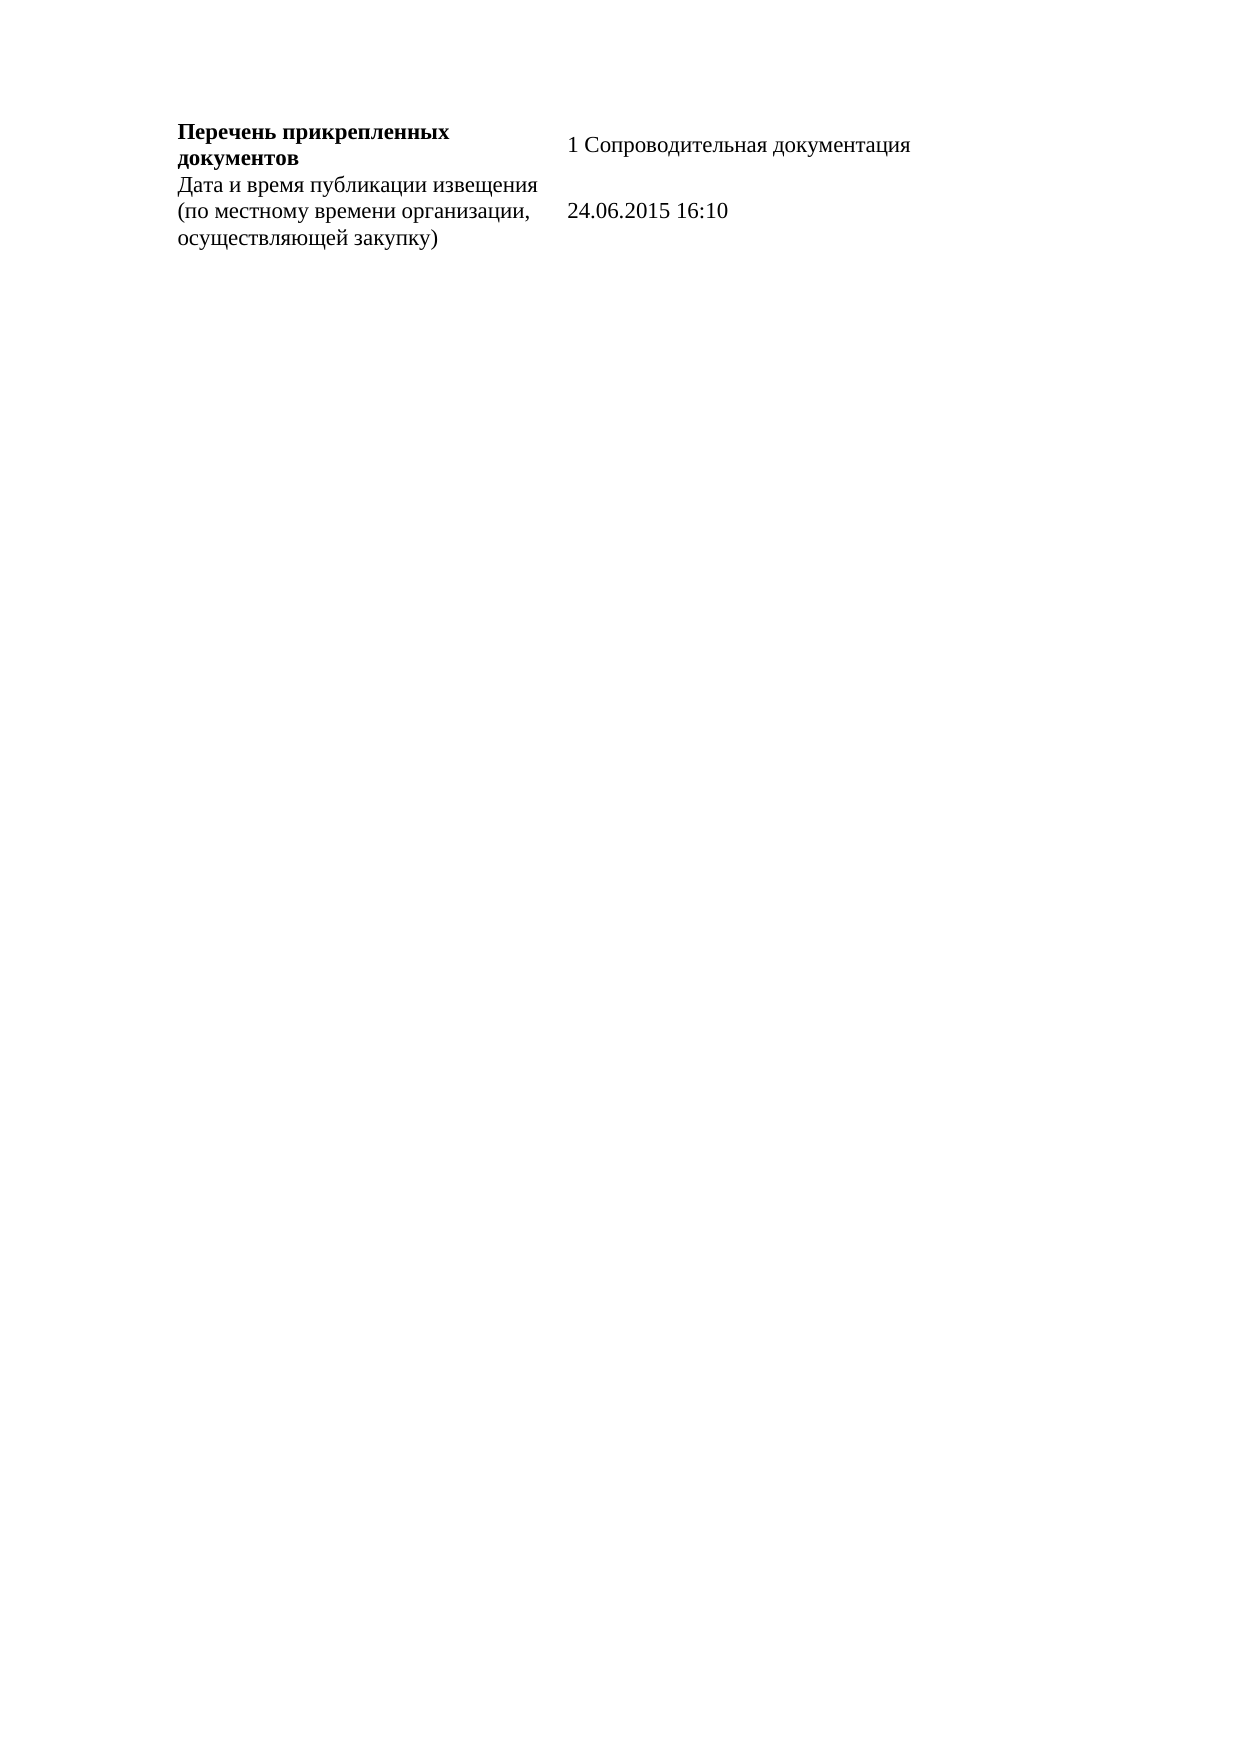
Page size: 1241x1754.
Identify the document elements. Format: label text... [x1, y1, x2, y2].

table_cell Перечень прикрепленных документов [177, 118, 567, 171]
table_cell 24.06.2015 16:10 [567, 171, 1152, 250]
table_cell Дата и время публикации извещения (по местному времени организации, осуществляющей закупку) [177, 171, 567, 250]
table_cell 1 Сопроводительная документация [567, 118, 1152, 171]
